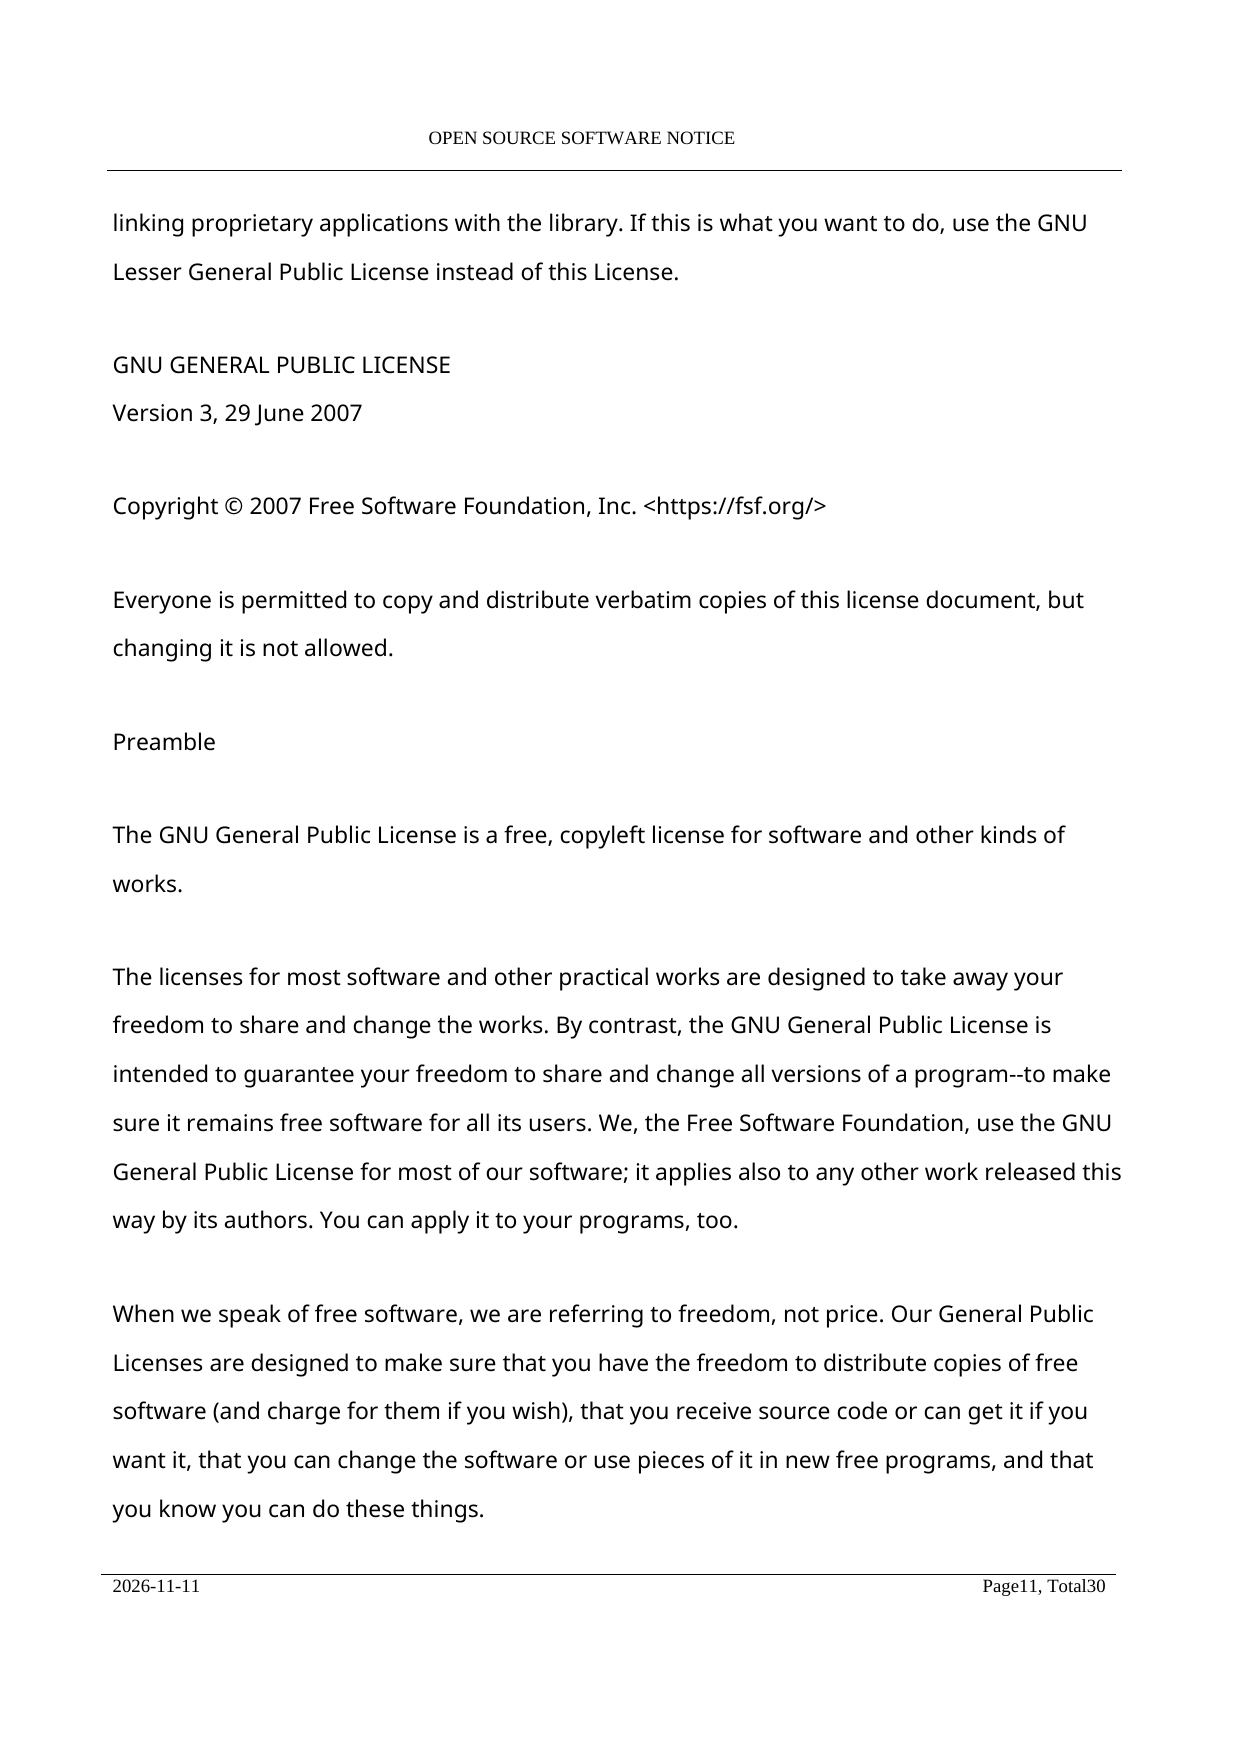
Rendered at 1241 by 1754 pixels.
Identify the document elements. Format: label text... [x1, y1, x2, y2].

text The licenses for most software and other practical works are designed to take away your freedom to share and change the works. By contrast, the GNU General Public License is intended to guarantee your freedom to share and change all versions of a program--to make sure it remains free software for all its users. We, the Free Software Foundation, use the GNU General Public License for most of our software; it applies also to any other work released this way by its authors. You can apply it to your programs, too. [112, 960, 1128, 1236]
text Copyright © 2007 Free Software Foundation, Inc. <https://fsf.org/> [112, 490, 1128, 522]
text The GNU General Public License is a free, copyleft license for software and other kinds of works. [112, 818, 1128, 899]
text GNU GENERAL PUBLIC LICENSE [112, 348, 1128, 381]
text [112, 206, 1128, 288]
text Everyone is permitted to copy and distribute verbatim copies of this license document, but changing it is not allowed. [112, 583, 1128, 664]
text When we speak of free software, we are referring to freedom, not price. Our General Public Licenses are designed to make sure that you have the freedom to distribute copies of free software (and charge for them if you wish), that you receive source code or can get it if you want it, that you can change the software or use pieces of it in new free programs, and that you know you can do these things. [112, 1297, 1128, 1524]
text Preamble [112, 725, 1128, 757]
text Version 3, 29 June 2007 [112, 396, 1128, 429]
